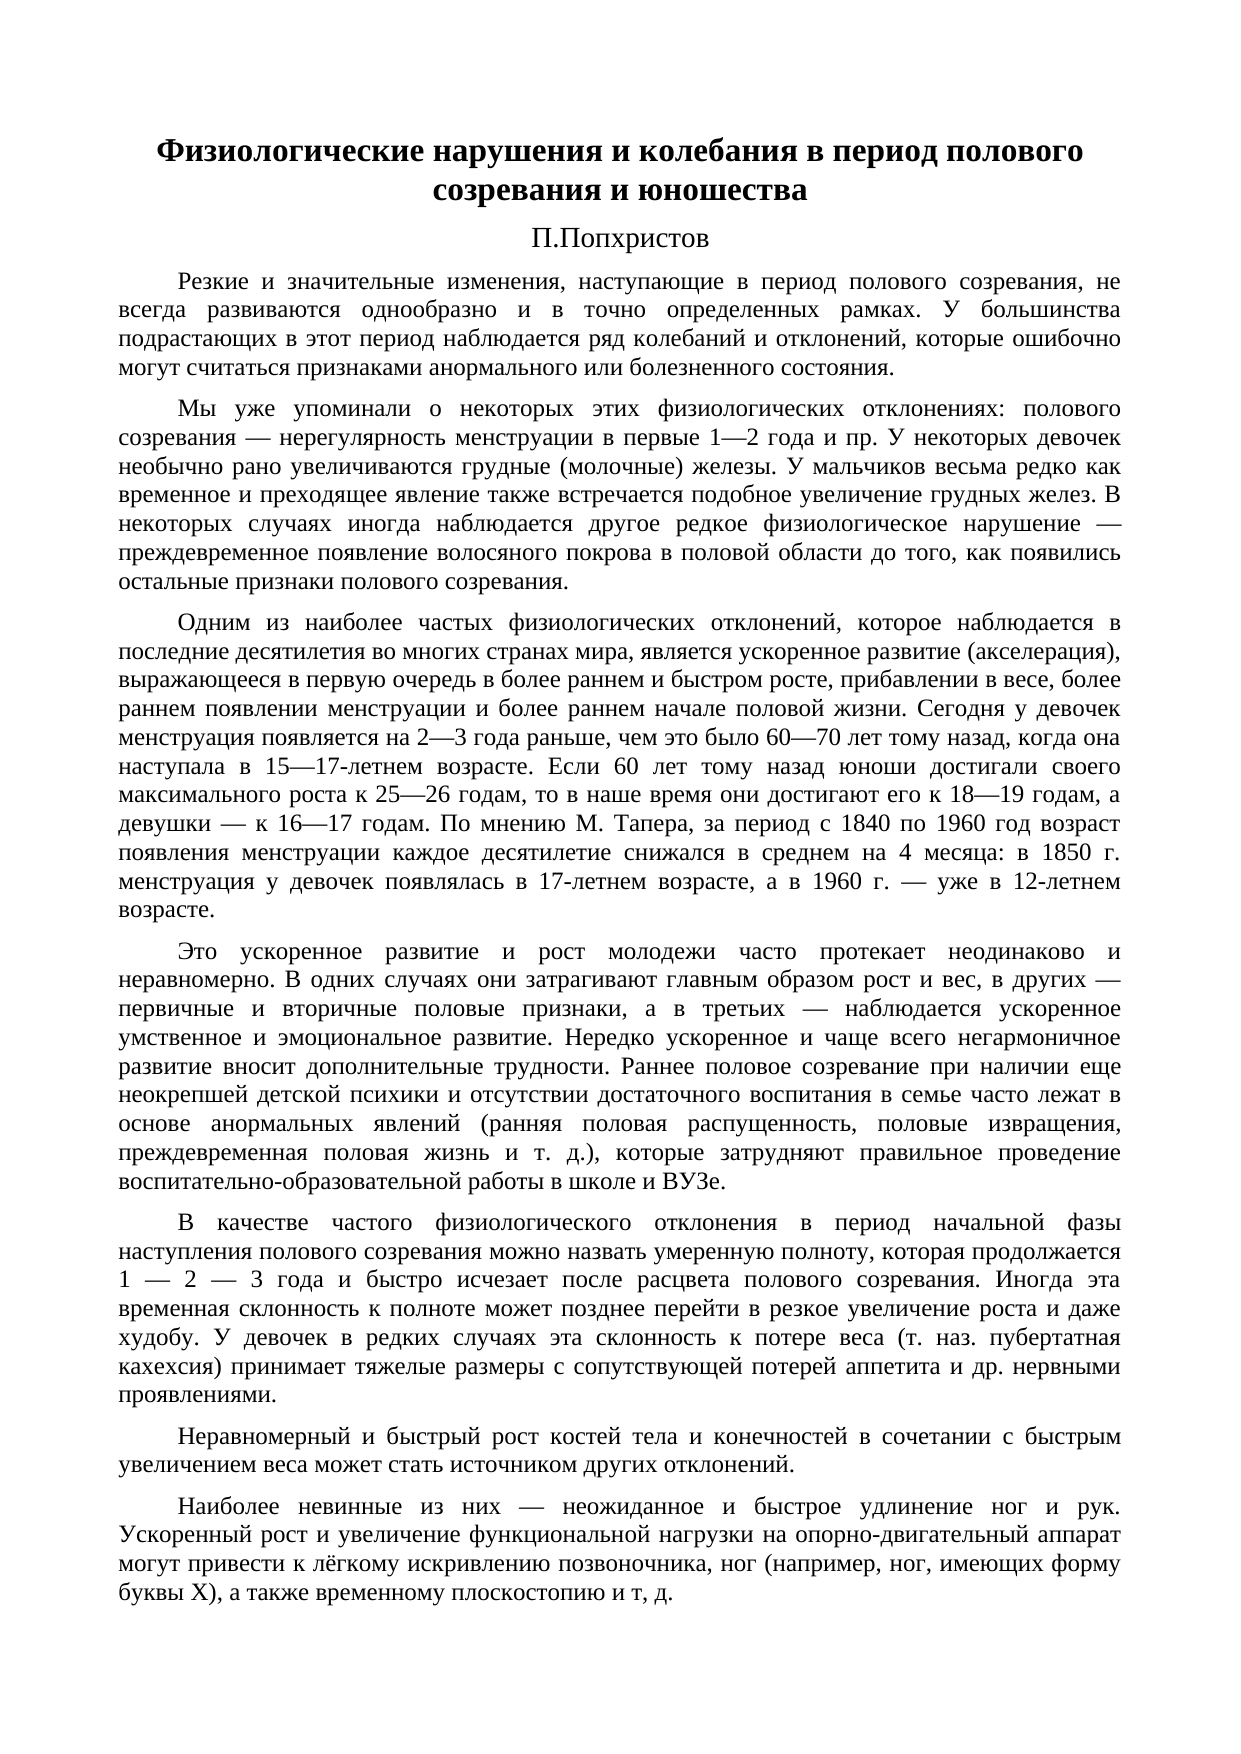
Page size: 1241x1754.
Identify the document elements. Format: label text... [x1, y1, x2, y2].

text П.Попхристов [118, 220, 1122, 253]
text Мы уже упоминали о некоторых этих физиологических отклонениях: полового созревания — нерегулярность менструации в первые 1—2 года и пр. У некоторых девочек необычно рано увеличиваются грудные (молочные) железы. У мальчиков весьма редко как временное и преходящее явление также встречается подобное увеличение грудных желез. В некоторых случаях иногда наблюдается другое редкое физиологическое нарушение — преждевременное появление волосяного покрова в половой области до того, как появились остальные признаки полового созревания. [118, 393, 1122, 594]
text Физиологические нарушения и колебания в период полового созревания и юношества [118, 131, 1122, 207]
text Одним из наиболее частых физиологических отклонений, которое наблюдается в последние десятилетия во многих странах мира, является ускоренное развитие (акселерация), выражающееся в первую очередь в более раннем и быстром росте, прибавлении в весе, более раннем появлении менструации и более раннем начале половой жизни. Сегодня у девочек менструация появляется на 2—3 года раньше, чем это было 60—70 лет тому назад, когда она наступала в 15—17-летнем возрасте. Если 60 лет тому назад юноши достигали своего максимального роста к 25—26 годам, то в наше время они достигают его к 18—19 годам, а девушки — к 16—17 годам. По мнению М. Тапера, за период с 1840 по 1960 год возраст появления менструации каждое десятилетие снижался в среднем на 4 месяца: в 1850 г. менструация у девочек появлялась в 17-летнем возрасте, а в 1960 г. — уже в 12-летнем возрасте. [118, 607, 1122, 923]
text Наиболее невинные из них — неожиданное и быстрое удлинение ног и рук. Ускоренный рост и увеличение функциональной нагрузки на опорно-двигательный аппарат могут привести к лёгкому искривлению позвоночника, ног (например, ног, имеющих форму буквы X), а также временному плоскостопию и т, д. [118, 1491, 1122, 1606]
text Неравномерный и быстрый рост костей тела и конечностей в сочетании с быстрым увеличением веса может стать источником других отклонений. [118, 1421, 1122, 1478]
text Резкие и значительные изменения, наступающие в период полового созревания, не всегда развиваются однообразно и в точно определенных рамках. У большинства подрастающих в этот период наблюдается ряд колебаний и отклонений, которые ошибочно могут считаться признаками анормального или болезненного состояния. [118, 266, 1122, 381]
text Это ускоренное развитие и рост молодежи часто протекает неодинаково и неравномерно. В одних случаях они затрагивают главным образом рост и вес, в других — первичные и вторичные половые признаки, а в третьих — наблюдается ускоренное умственное и эмоциональное развитие. Нередко ускоренное и чаще всего негармоничное развитие вносит дополнительные трудности. Раннее половое созревание при наличии еще неокрепшей детской психики и отсутствии достаточного воспитания в семье часто лежат в основе анормальных явлений (ранняя половая распущенность, половые извращения, преждевременная половая жизнь и т. д.), которые затрудняют правильное проведение воспитательно-образовательной работы в школе и ВУЗе. [118, 936, 1122, 1194]
text В качестве частого физиологического отклонения в период начальной фазы наступления полового созревания можно назвать умеренную полноту, которая продолжается 1 — 2 — 3 года и быстро исчезает после расцвета полового созревания. Иногда эта временная склонность к полноте может позднее перейти в резкое увеличение роста и даже худобу. У девочек в редких случаях эта склонность к потере веса (т. наз. пубертатная кахехсия) принимает тяжелые размеры с сопутствующей потерей аппетита и др. нервными проявлениями. [118, 1207, 1122, 1408]
